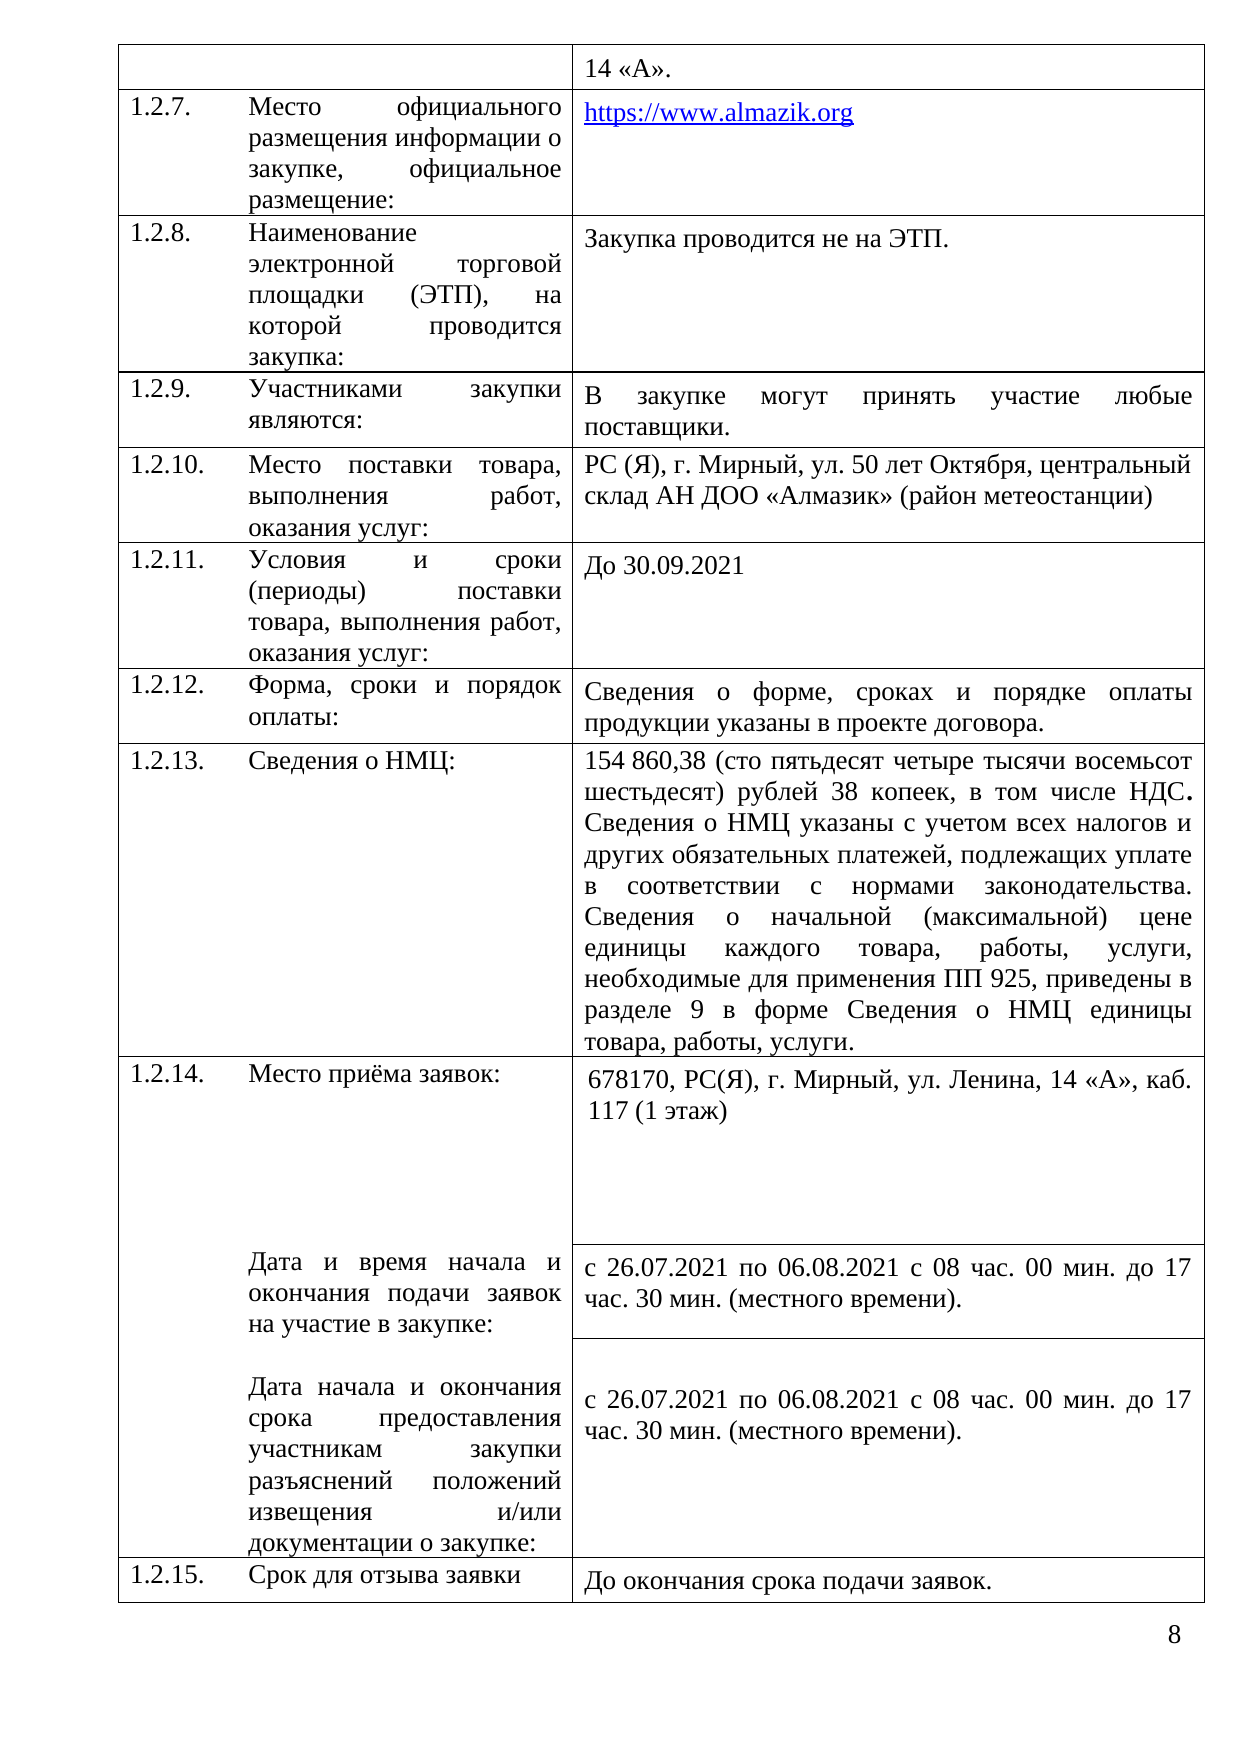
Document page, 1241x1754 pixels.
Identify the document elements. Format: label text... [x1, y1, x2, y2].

table_cell 678170, РС(Я), г. Мирный, ул. Ленина, 14 «А», каб. 117 (1 этаж) [573, 1057, 1204, 1244]
table_cell Закупка проводится не на ЭТП. [573, 216, 1204, 371]
table_cell Сведения о форме, сроках и порядке оплаты продукции указаны в проекте договора. [573, 669, 1204, 743]
table_cell Условия и сроки (периоды) поставки товара, выполнения работ, оказания услуг: [119, 543, 572, 667]
table_cell Место поставки товара, выполнения работ, оказания услуг: [119, 448, 572, 542]
table_cell До окончания срока подачи заявок. [573, 1558, 1204, 1602]
table_cell Дата и время начала и окончания подачи заявок на участие в закупке: [119, 1244, 572, 1338]
table_cell В закупке могут принять участие любые поставщики. [573, 373, 1204, 447]
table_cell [119, 45, 572, 89]
table_cell Форма, сроки и порядок оплаты: [119, 669, 572, 743]
table_cell РС (Я), г. Мирный, ул. 50 лет Октября, центральный склад АН ДОО «Алмазик» (район метеостанции) [573, 448, 1204, 542]
table_cell Место приёма заявок: [119, 1057, 572, 1244]
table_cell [573, 45, 1204, 89]
table_cell Участниками закупки являются: [119, 373, 572, 447]
table_cell 154 860,38 (сто пятьдесят четыре тысячи восемьсот шестьдесят) рублей 38 копеек, в том числе НДС. Сведения о НМЦ указаны с учетом всех налогов и других обязательных платежей, подлежащих уплате в соответствии с нормами законодательства. Сведения о начальной (максимальной) цене единицы каждого товара, работы, услуги, необходимые для применения ПП 925, приведены в разделе 9 в форме Сведения о НМЦ единицы товара, работы, услуги. [573, 744, 1204, 1056]
table_cell с 26.07.2021 по 06.08.2021 с 08 час. 00 мин. до 17 час. 30 мин. (местного времени). [573, 1245, 1204, 1338]
table_cell Место официального размещения информации о закупке, официальное размещение: [119, 90, 572, 215]
table_cell Срок для отзыва заявки [119, 1558, 572, 1602]
table_cell Дата начала и окончания срока предоставления участникам закупки разъяснений положений извещения и/или документации о закупке: [119, 1338, 572, 1557]
table_cell https://www.almazik.org [573, 90, 1204, 215]
table_cell Наименование электронной торговой площадки (ЭТП), на которой проводится закупка: [119, 216, 572, 371]
table_cell Сведения о НМЦ: [119, 744, 572, 1056]
table_cell с 26.07.2021 по 06.08.2021 с 08 час. 00 мин. до 17 час. 30 мин. (местного времени). [573, 1339, 1204, 1557]
table_cell До 30.09.2021 [573, 543, 1204, 667]
